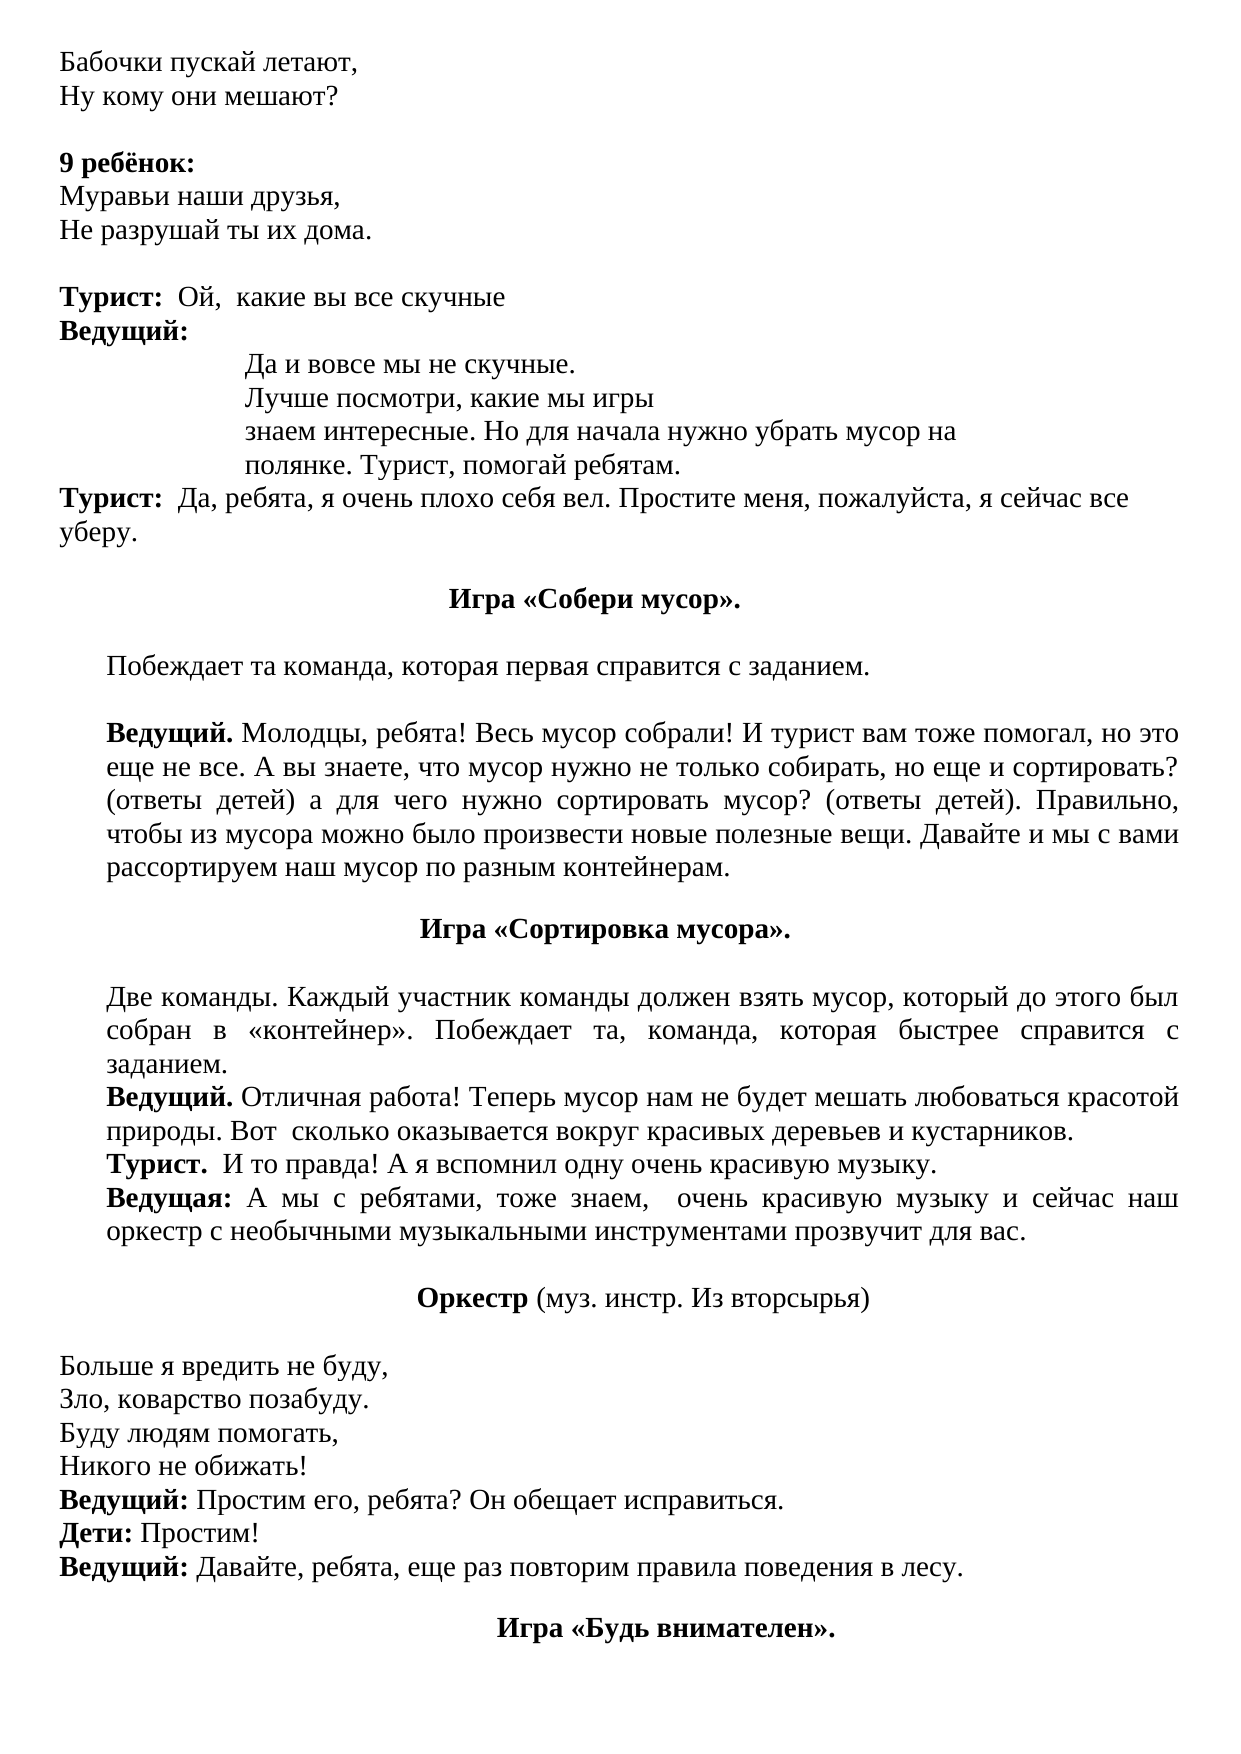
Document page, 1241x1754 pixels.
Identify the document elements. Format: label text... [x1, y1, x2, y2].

text знаем интересные. Но для начала нужно убрать мусор на [106, 413, 1180, 447]
text Побеждает та команда, которая первая справится с заданием. [106, 648, 1180, 682]
text Турист: Да, ребята, я очень плохо себя вел. Простите меня, пожалуйста, я сейчас все уберу. [59, 480, 1196, 547]
text Больше я вредить не буду, Зло, коварство позабуду. Буду людям помогать, Никого не обижать! Ведущий: Простим его, ребята? Он обещает исправиться. Дети: Простим! Ведущий: Давайте, ребята, еще раз повторим правила поведения в лесу. [59, 1314, 1196, 1611]
text Ведущий. Молодцы, ребята! Весь мусор собрали! И турист вам тоже помогал, но это еще не все. А вы знаете, что мусор нужно не только собирать, но еще и сортировать? (ответы детей) а для чего нужно сортировать мусор? (ответы детей). Правильно, чтобы из мусора можно было произвести новые полезные вещи. Давайте и мы с вами рассортируем наш мусор по разным контейнерам. [106, 715, 1180, 883]
text Игра «Собери мусор». [106, 581, 1180, 614]
text Ведущий: [59, 313, 1180, 346]
text Оркестр (муз. инстр. Из вторсырья) [106, 1281, 1180, 1314]
text полянке. Турист, помогай ребятам. [106, 447, 1180, 480]
text Да и вовсе мы не скучные. [106, 346, 1180, 380]
text Игра «Будь внимателен». [59, 1611, 1196, 1644]
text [59, 44, 1196, 313]
text Лучше посмотри, какие мы игры [106, 380, 1180, 413]
text Две команды. Каждый участник команды должен взять мусор, который до этого был собран в «контейнер». Побеждает та, команда, которая быстрее справится с заданием. [106, 979, 1180, 1079]
text Турист. И то правда! А я вспомнил одну очень красивую музыку. [106, 1146, 1180, 1180]
text Игра «Сортировка мусора». [106, 912, 1180, 945]
text Ведущая: А мы с ребятами, тоже знаем, очень красивую музыку и сейчас наш оркестр с необычными музыкальными инструментами прозвучит для вас. [106, 1180, 1180, 1247]
text Ведущий. Отличная работа! Теперь мусор нам не будет мешать любоваться красотой природы. Вот сколько оказывается вокруг красивых деревьев и кустарников. [106, 1079, 1180, 1146]
